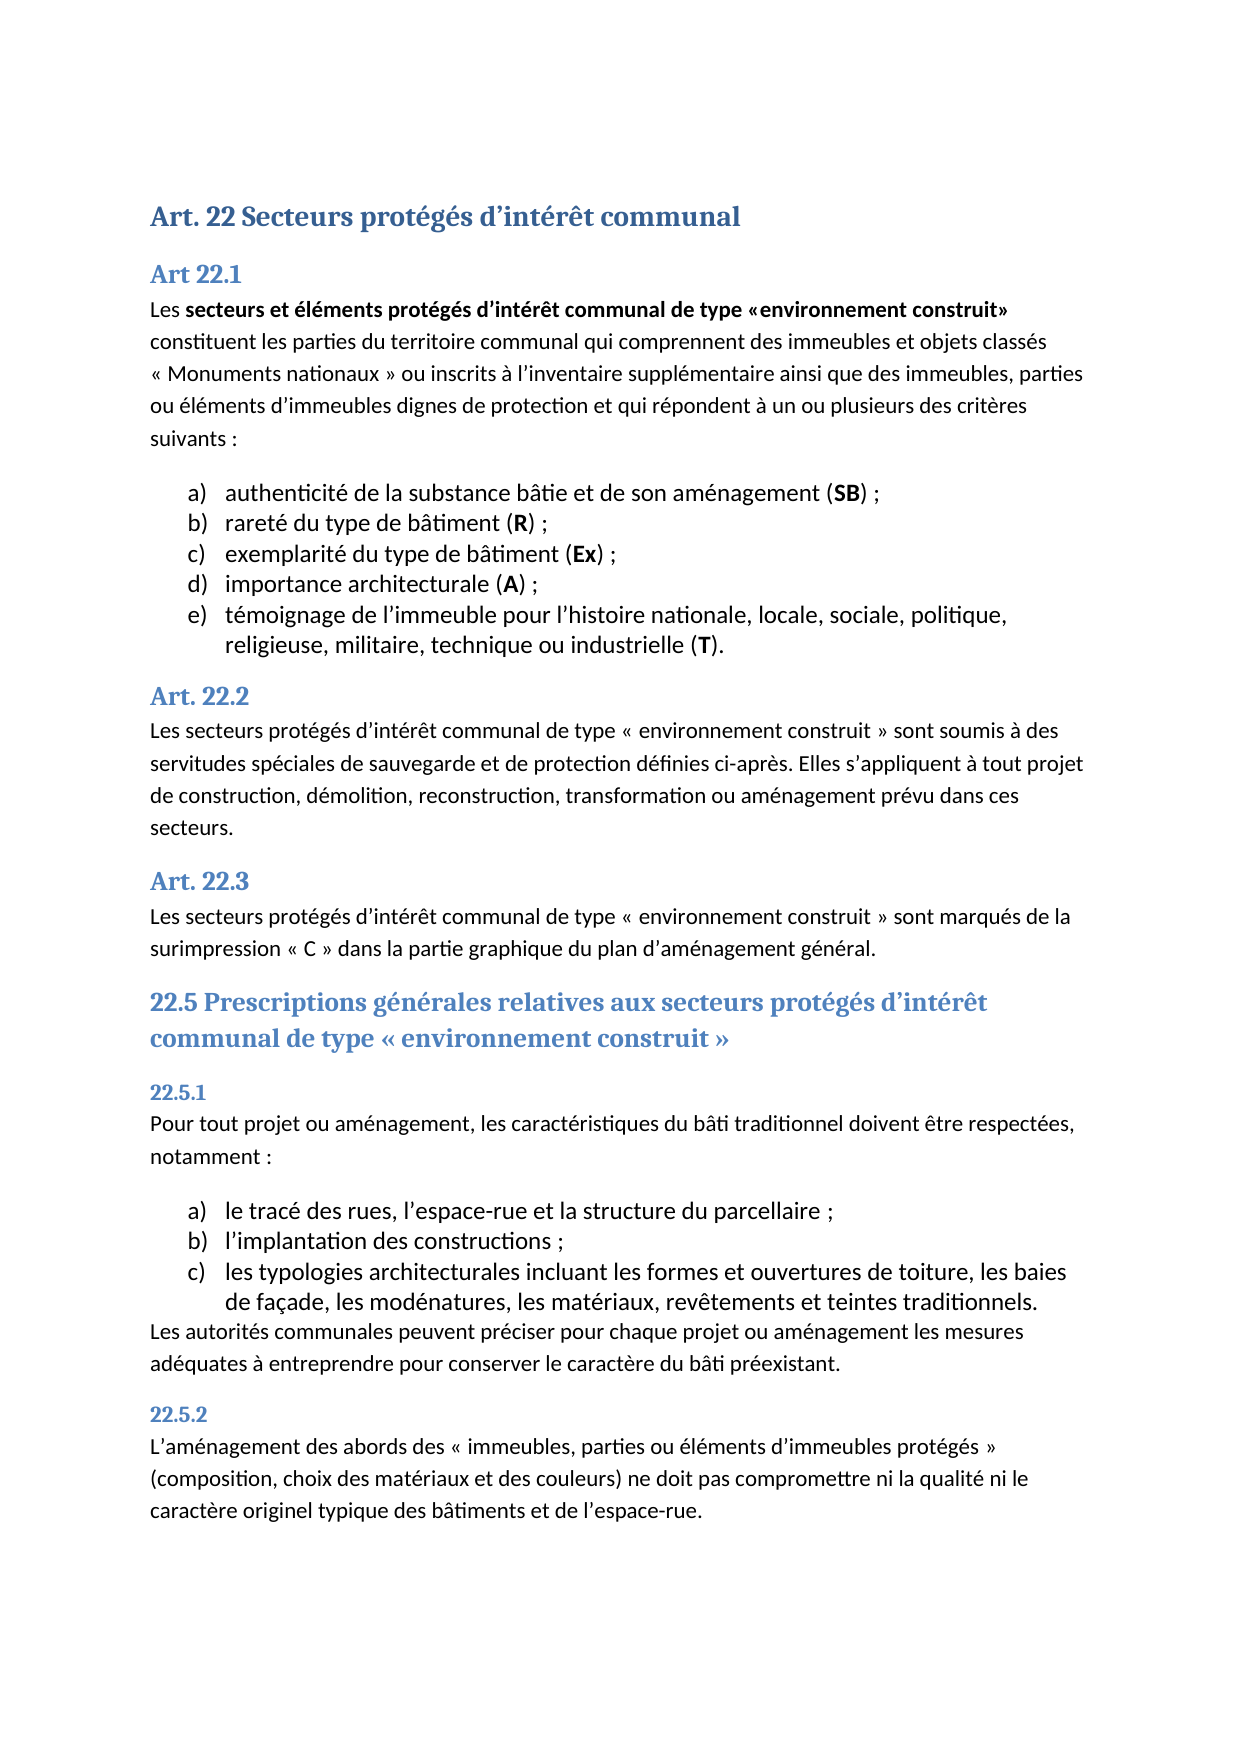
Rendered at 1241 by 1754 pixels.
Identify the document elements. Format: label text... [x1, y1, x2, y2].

list l’implantation des constructions ; [187, 1225, 1090, 1256]
list le tracé des rues, l’espace-rue et la structure du parcellaire ; [187, 1195, 1090, 1225]
text Pour tout projet ou aménagement, les caractéristiques du bâti traditionnel doivent être respectées, notamment : [150, 1109, 1090, 1170]
list rareté du type de bâtiment (R) ; [187, 507, 1090, 538]
subtitle Art. 22 Secteurs protégés d’intérêt communal [150, 200, 1090, 233]
list exemplarité du type de bâtiment (Ex) ; [187, 538, 1090, 568]
list authenticité de la substance bâtie et de son aménagement (SB) ; [187, 477, 1090, 507]
subtitle 22.5.1 [150, 1079, 1090, 1106]
text Les secteurs et éléments protégés d’intérêt communal de type «environnement construit» constituent les parties du territoire communal qui comprennent des immeubles et objets classés « Monuments nationaux » ou inscrits à l’inventaire supplémentaire ainsi que des immeubles, parties ou éléments d’immeubles dignes de protection et qui répondent à un ou plusieurs des critères suivants : [150, 295, 1090, 452]
list les typologies architecturales incluant les formes et ouvertures de toiture, les baies de façade, les modénatures, les matériaux, revêtements et teintes traditionnels. [187, 1256, 1090, 1317]
subtitle Art 22.1 [150, 259, 1090, 291]
list témoignage de l’immeuble pour l’histoire nationale, locale, sociale, politique, religieuse, militaire, technique ou industrielle (T). [187, 599, 1090, 660]
subtitle Art. 22.2 [150, 681, 1090, 712]
text Les secteurs protégés d’intérêt communal de type « environnement construit » sont marqués de la surimpression « C » dans la partie graphique du plan d’aménagement général. [150, 902, 1090, 962]
text L’aménagement des abords des « immeubles, parties ou éléments d’immeubles protégés » (composition, choix des matériaux et des couleurs) ne doit pas compromettre ni la qualité ni le caractère originel typique des bâtiments et de l’espace-rue. [150, 1432, 1090, 1525]
subtitle 22.5 Prescriptions générales relatives aux secteurs protégés d’intérêt communal de type « environnement construit » [150, 987, 1090, 1054]
subtitle 22.5.2 [150, 1402, 1090, 1428]
text Les autorités communales peuvent préciser pour chaque projet ou aménagement les mesures adéquates à entreprendre pour conserver le caractère du bâti préexistant. [150, 1317, 1090, 1377]
list importance architecturale (A) ; [187, 568, 1090, 599]
subtitle Art. 22.3 [150, 866, 1090, 897]
text Les secteurs protégés d’intérêt communal de type « environnement construit » sont soumis à des servitudes spéciales de sauvegarde et de protection définies ci-après. Elles s’appliquent à tout projet de construction, démolition, reconstruction, transformation ou aménagement prévu dans ces secteurs. [150, 717, 1090, 841]
